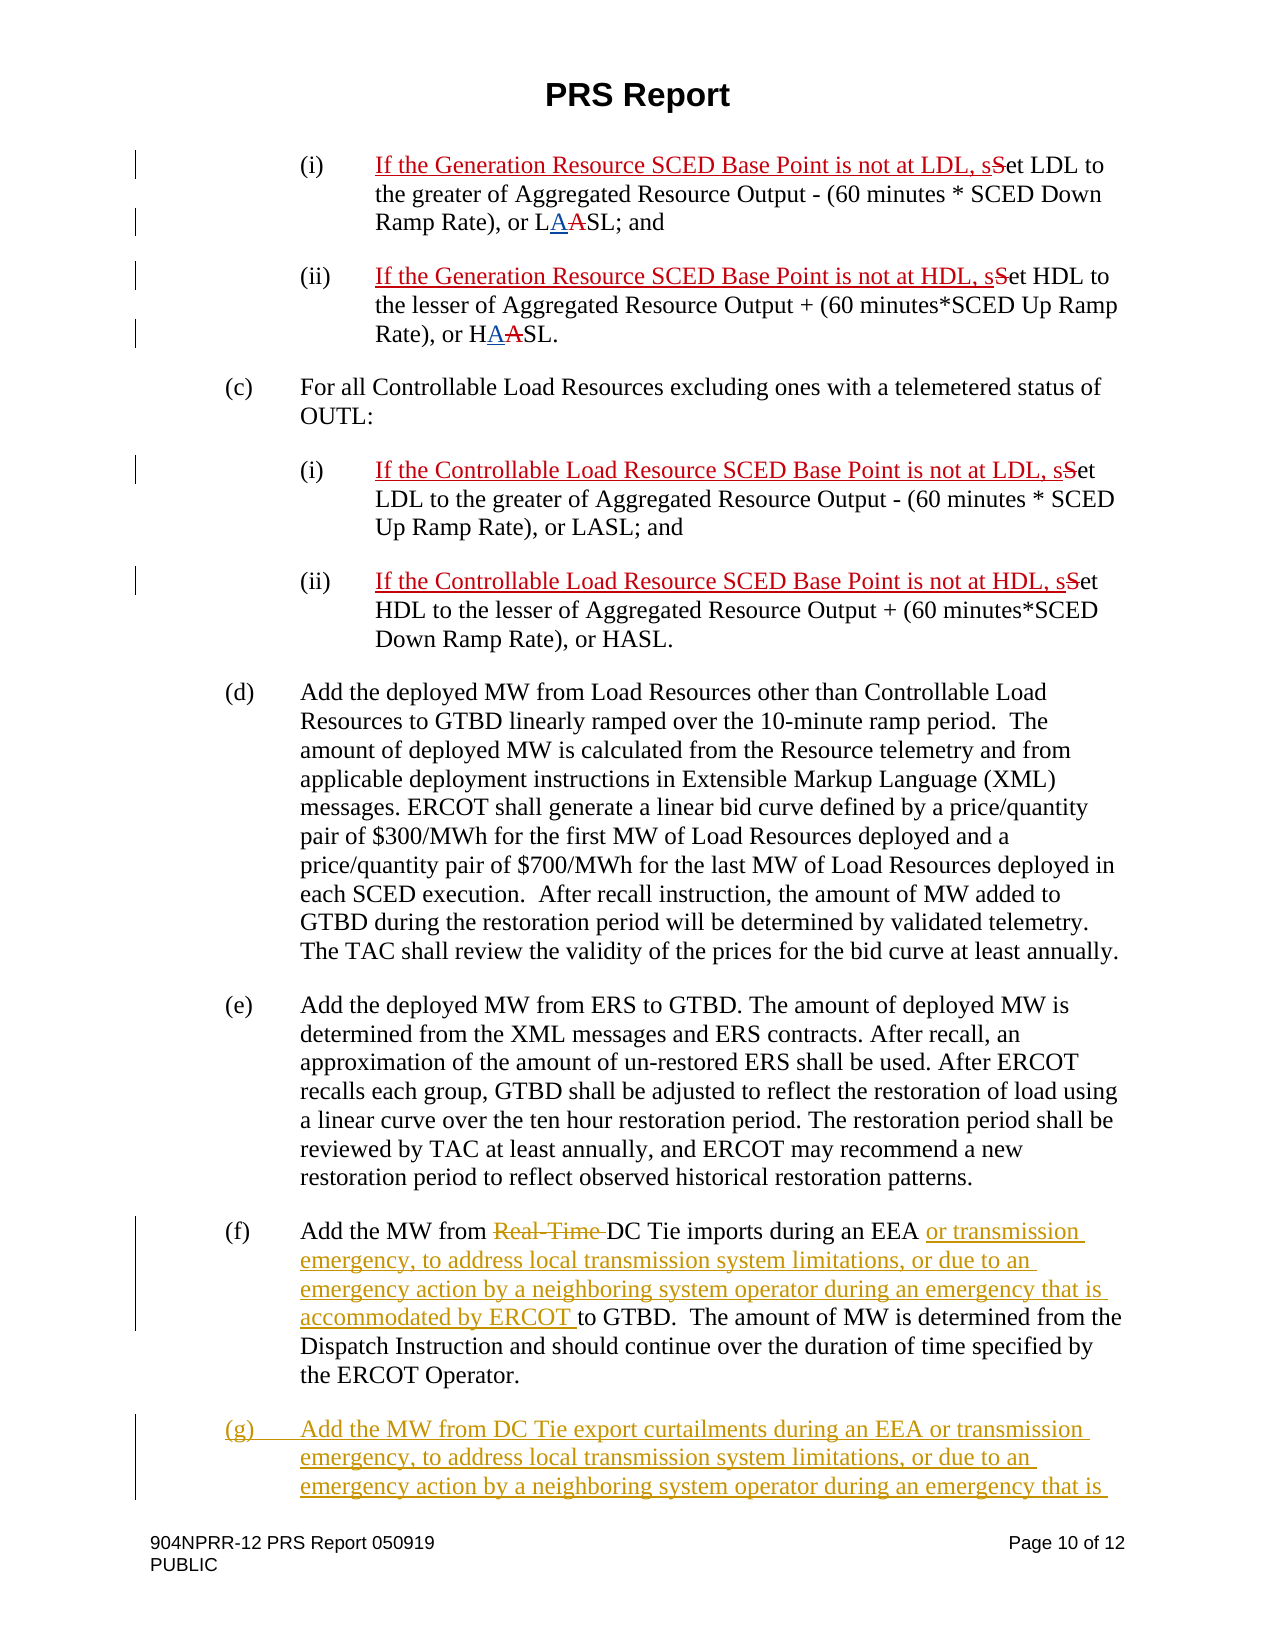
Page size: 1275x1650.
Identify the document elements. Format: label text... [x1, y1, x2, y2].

text (f) Add the MW from DC Tie imports during an EEA to GTBD. The amount of MW is determined from the Dispatch Instruction and should continue over the duration of time specified by the ERCOT Operator. [225, 1216, 1125, 1389]
text (d) Add the deployed MW from Load Resources other than Controllable Load Resources to GTBD linearly ramped over the 10-minute ramp period. The amount of deployed MW is calculated from the Resource telemetry and from applicable deployment instructions in Extensible Markup Language (XML) messages. ERCOT shall generate a linear bid curve defined by a price/quantity pair of $300/MWh for the first MW of Load Resources deployed and a price/quantity pair of $700/MWh for the last MW of Load Resources deployed in each SCED execution. After recall instruction, the amount of MW added to GTBD during the restoration period will be determined by validated telemetry. The TAC shall review the validity of the prices for the bid curve at least annually. [225, 677, 1125, 965]
text (ii) et HDL to the lesser of Aggregated Resource Output + (60 minutes*SCED Up Ramp Rate), or HSL. [300, 261, 1125, 347]
text (c) For all Controllable Load Resources excluding ones with a telemetered status of OUTL: [225, 372, 1125, 430]
text (i) et LDL to the greater of Aggregated Resource Output - (60 minutes * SCED Down Ramp Rate), or LSL; and [300, 150, 1125, 236]
text (ii) et HDL to the lesser of Aggregated Resource Output + (60 minutes*SCED Down Ramp Rate), or HASL. [300, 566, 1125, 652]
text (i) et LDL to the greater of Aggregated Resource Output - (60 minutes * SCED Up Ramp Rate), or LASL; and [300, 455, 1125, 541]
text (e) Add the deployed MW from ERS to GTBD. The amount of deployed MW is determined from the XML messages and ERS contracts. After recall, an approximation of the amount of un-restored ERS shall be used. After ERCOT recalls each group, GTBD shall be adjusted to reflect the restoration of load using a linear curve over the ten hour restoration period. The restoration period shall be reviewed by TAC at least annually, and ERCOT may recommend a new restoration period to reflect observed historical restoration patterns. [225, 990, 1125, 1191]
